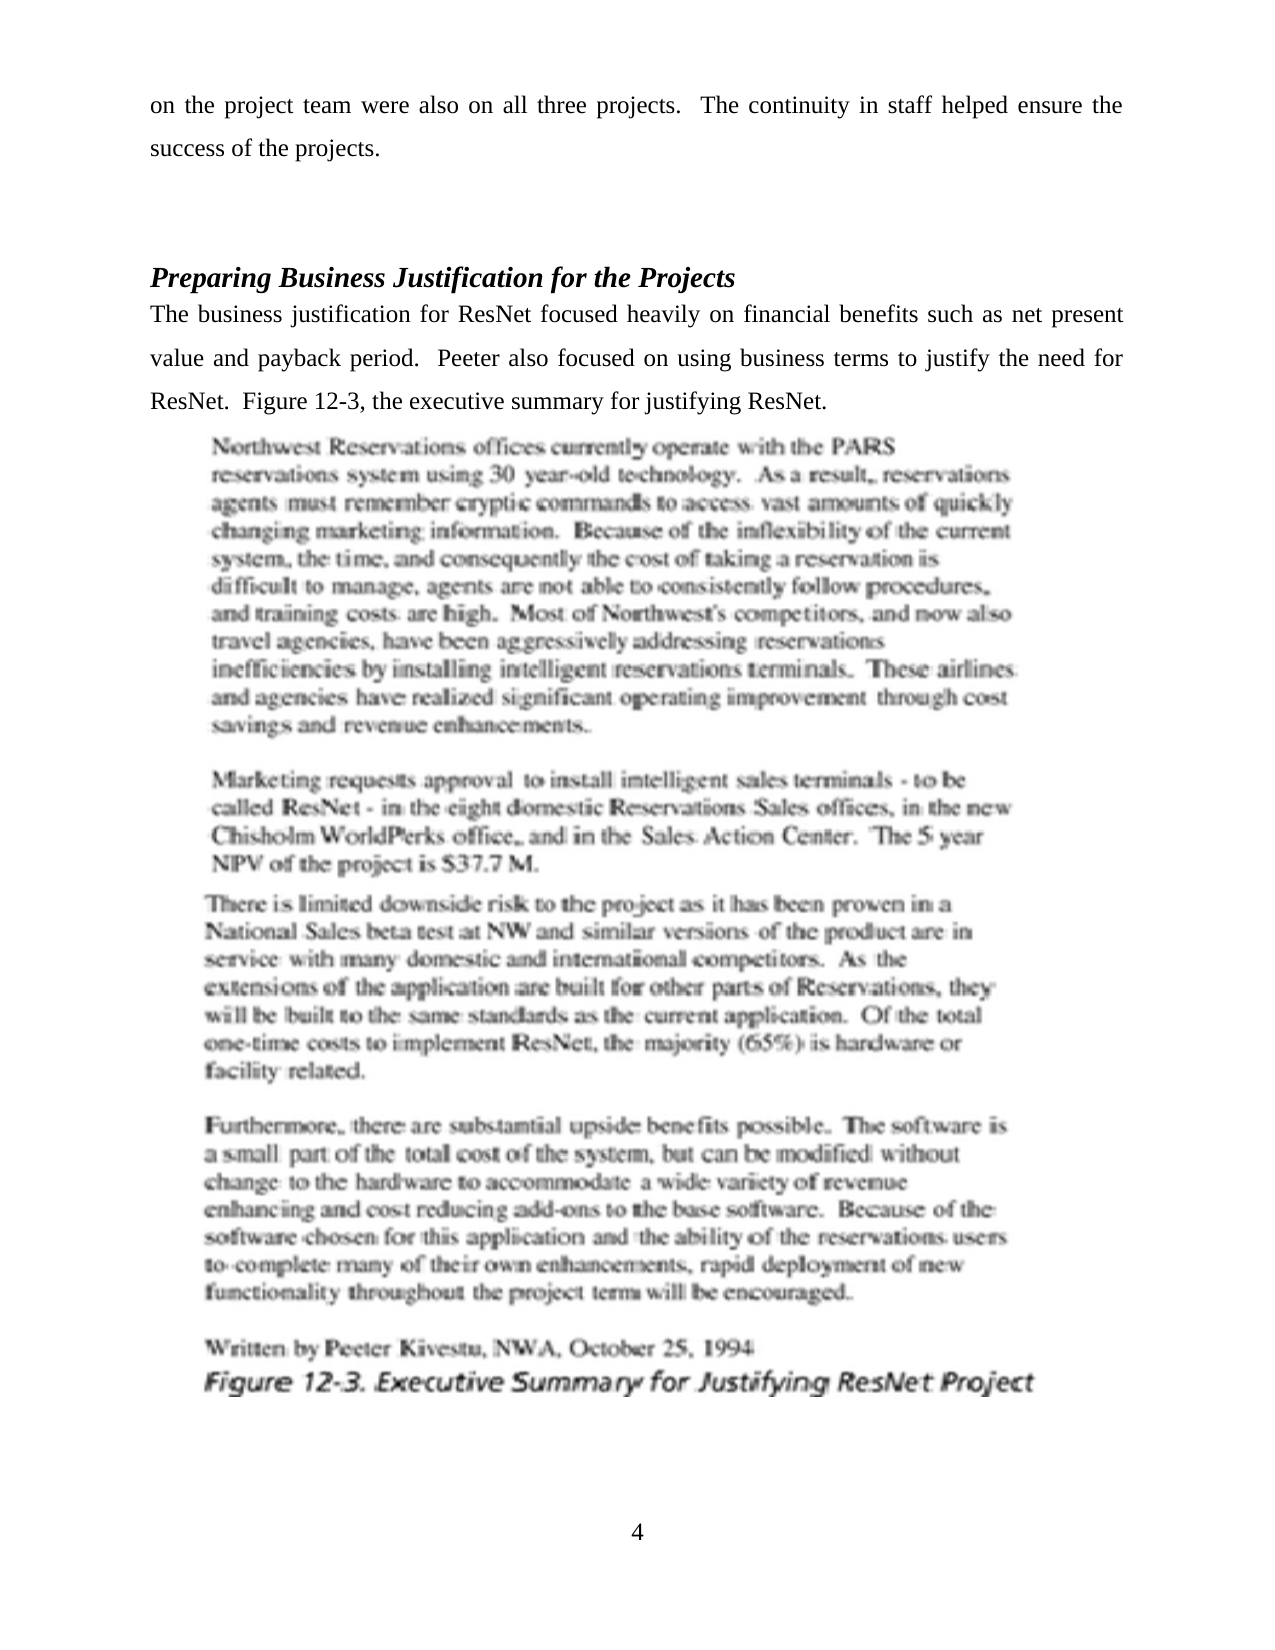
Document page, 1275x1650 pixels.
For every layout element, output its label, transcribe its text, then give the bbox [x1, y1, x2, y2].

subtitle Preparing Business Justification for the Projects [150, 260, 1125, 293]
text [150, 90, 1125, 162]
picture [198, 428, 1077, 1397]
text The business justification for ResNet focused heavily on financial benefits such as net present value and payback period. Peeter also focused on using business terms to justify the need for ResNet. Figure 12-3, the executive summary for justifying ResNet. [150, 299, 1125, 414]
